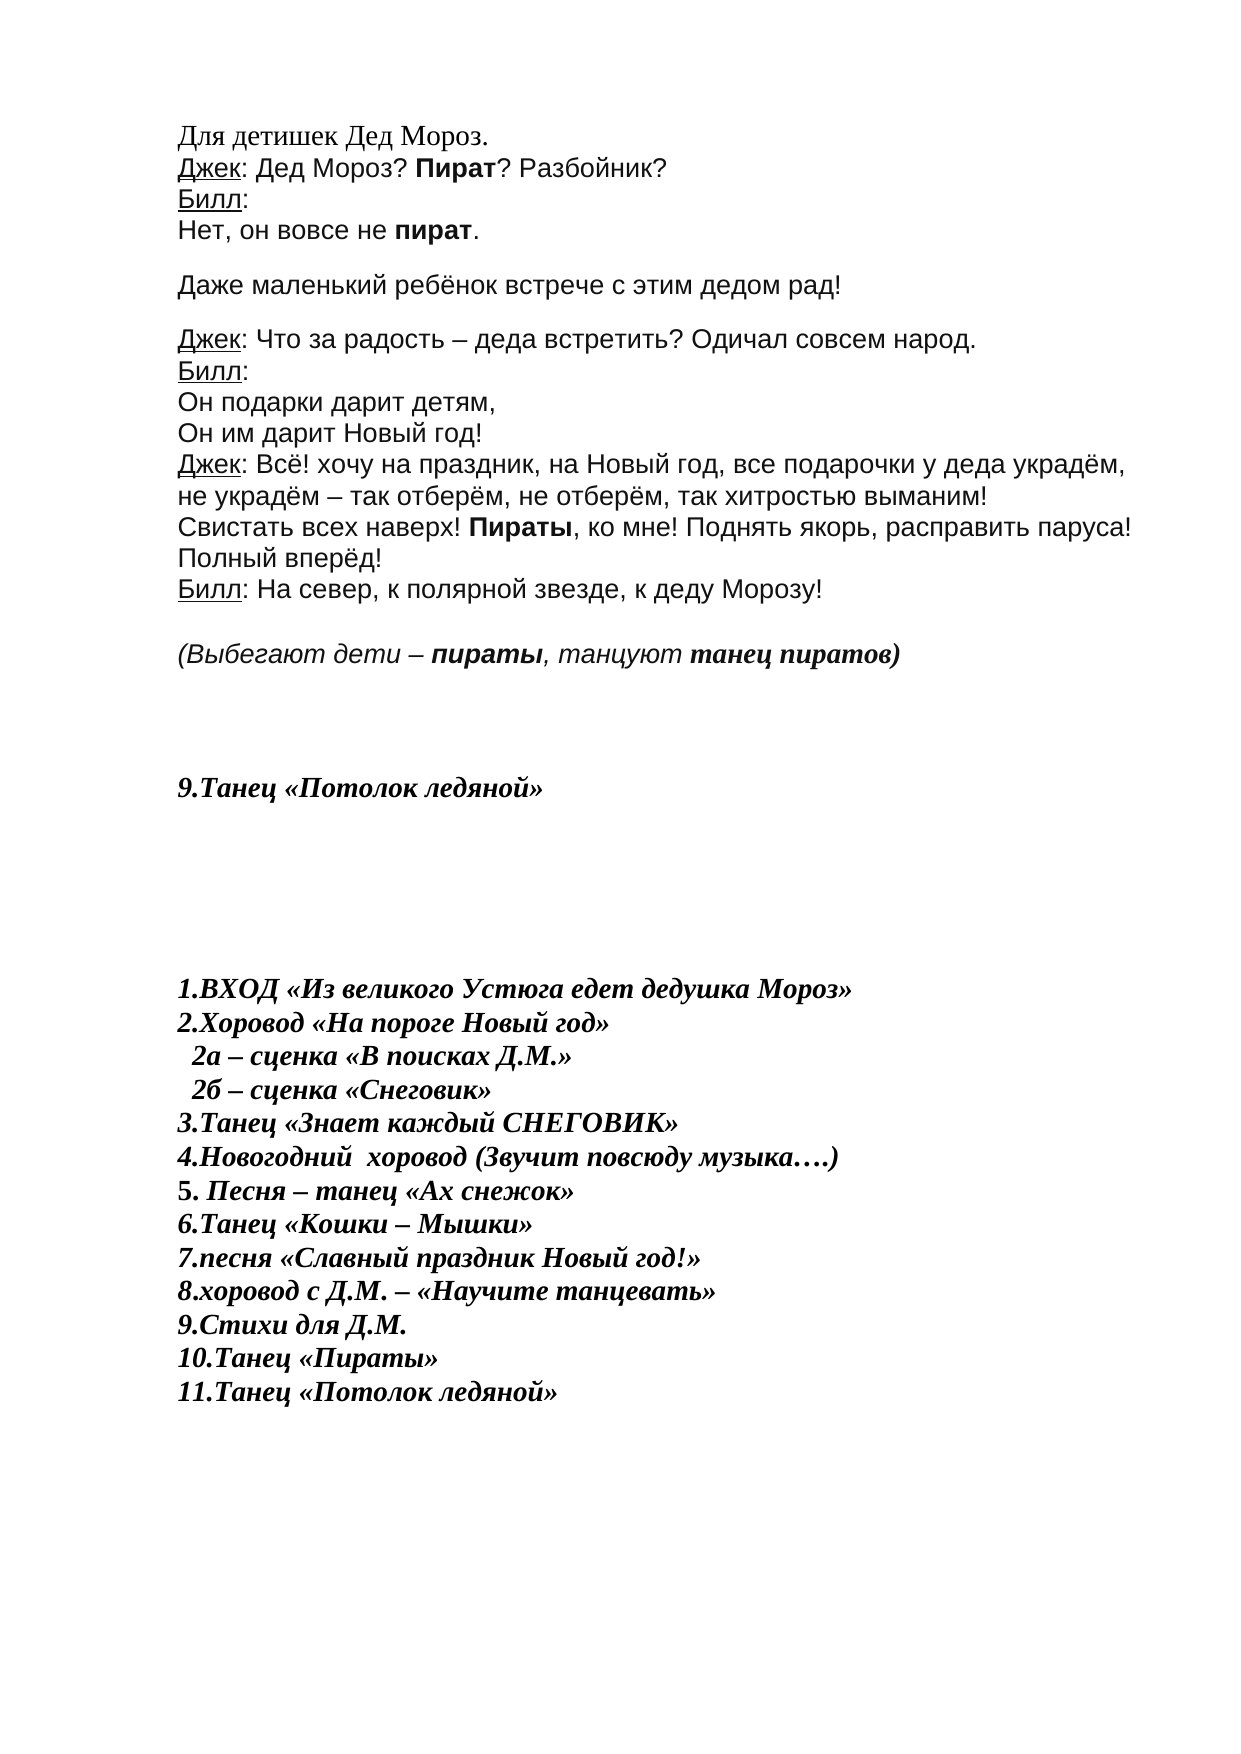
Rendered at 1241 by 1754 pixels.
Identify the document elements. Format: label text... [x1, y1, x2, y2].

text 3.Танец «Знает каждый СНЕГОВИК» [177, 1106, 1152, 1139]
text 9.Стихи для Д.М. [177, 1307, 1152, 1340]
text Даже маленький ребёнок встрече с этим дедом рад! [177, 269, 1152, 300]
text 1.ВХОД «Из великого Устюга едет дедушка Мороз» [177, 971, 1152, 1005]
text 8.хоровод с Д.М. – «Научите танцевать» [177, 1273, 1152, 1307]
text Джек: Что за радость – деда встретить? Одичал совсем народ. [177, 323, 1152, 355]
text Джек: Дед Мороз? Пират? Разбойник? [177, 152, 1152, 183]
text Свистать всех наверх! Пираты, ко мне! Поднять якорь, расправить паруса! Полный вперёд! [177, 511, 1152, 573]
text (Выбегают дети – пираты, танцуют танец пиратов) [177, 636, 1152, 669]
text 2.Хоровод «На пороге Новый год» [177, 1005, 1152, 1038]
text Билл: [177, 183, 1152, 214]
text 2а – сценка «В поисках Д.М.» [177, 1038, 1152, 1072]
text Джек: Всё! хочу на праздник, на Новый год, все подарочки у деда украдём, не украдём – так отберём, не отберём, так хитростью выманим! [177, 448, 1152, 511]
text Билл: На север, к полярной звезде, к деду Морозу! [177, 573, 1152, 605]
text 10.Танец «Пираты» [177, 1340, 1152, 1374]
text 4.Новогодний хоровод (Звучит повсюду музыка….) [177, 1139, 1152, 1173]
text 11.Танец «Потолок ледяной» [177, 1374, 1152, 1407]
text Нет, он вовсе не пират. [177, 214, 1152, 245]
text Для детишек Дед Мороз. [177, 118, 1152, 152]
text 5. Песня – танец «Ах снежок» [177, 1173, 1152, 1206]
text 9.Танец «Потолок ледяной» [177, 770, 1152, 804]
text 6.Танец «Кошки – Мышки» [177, 1206, 1152, 1240]
text 7.песня «Славный праздник Новый год!» [177, 1240, 1152, 1273]
text 2б – сценка «Снеговик» [177, 1072, 1152, 1106]
text Билл: Он подарки дарит детям, Он им дарит Новый год! [177, 355, 1152, 448]
